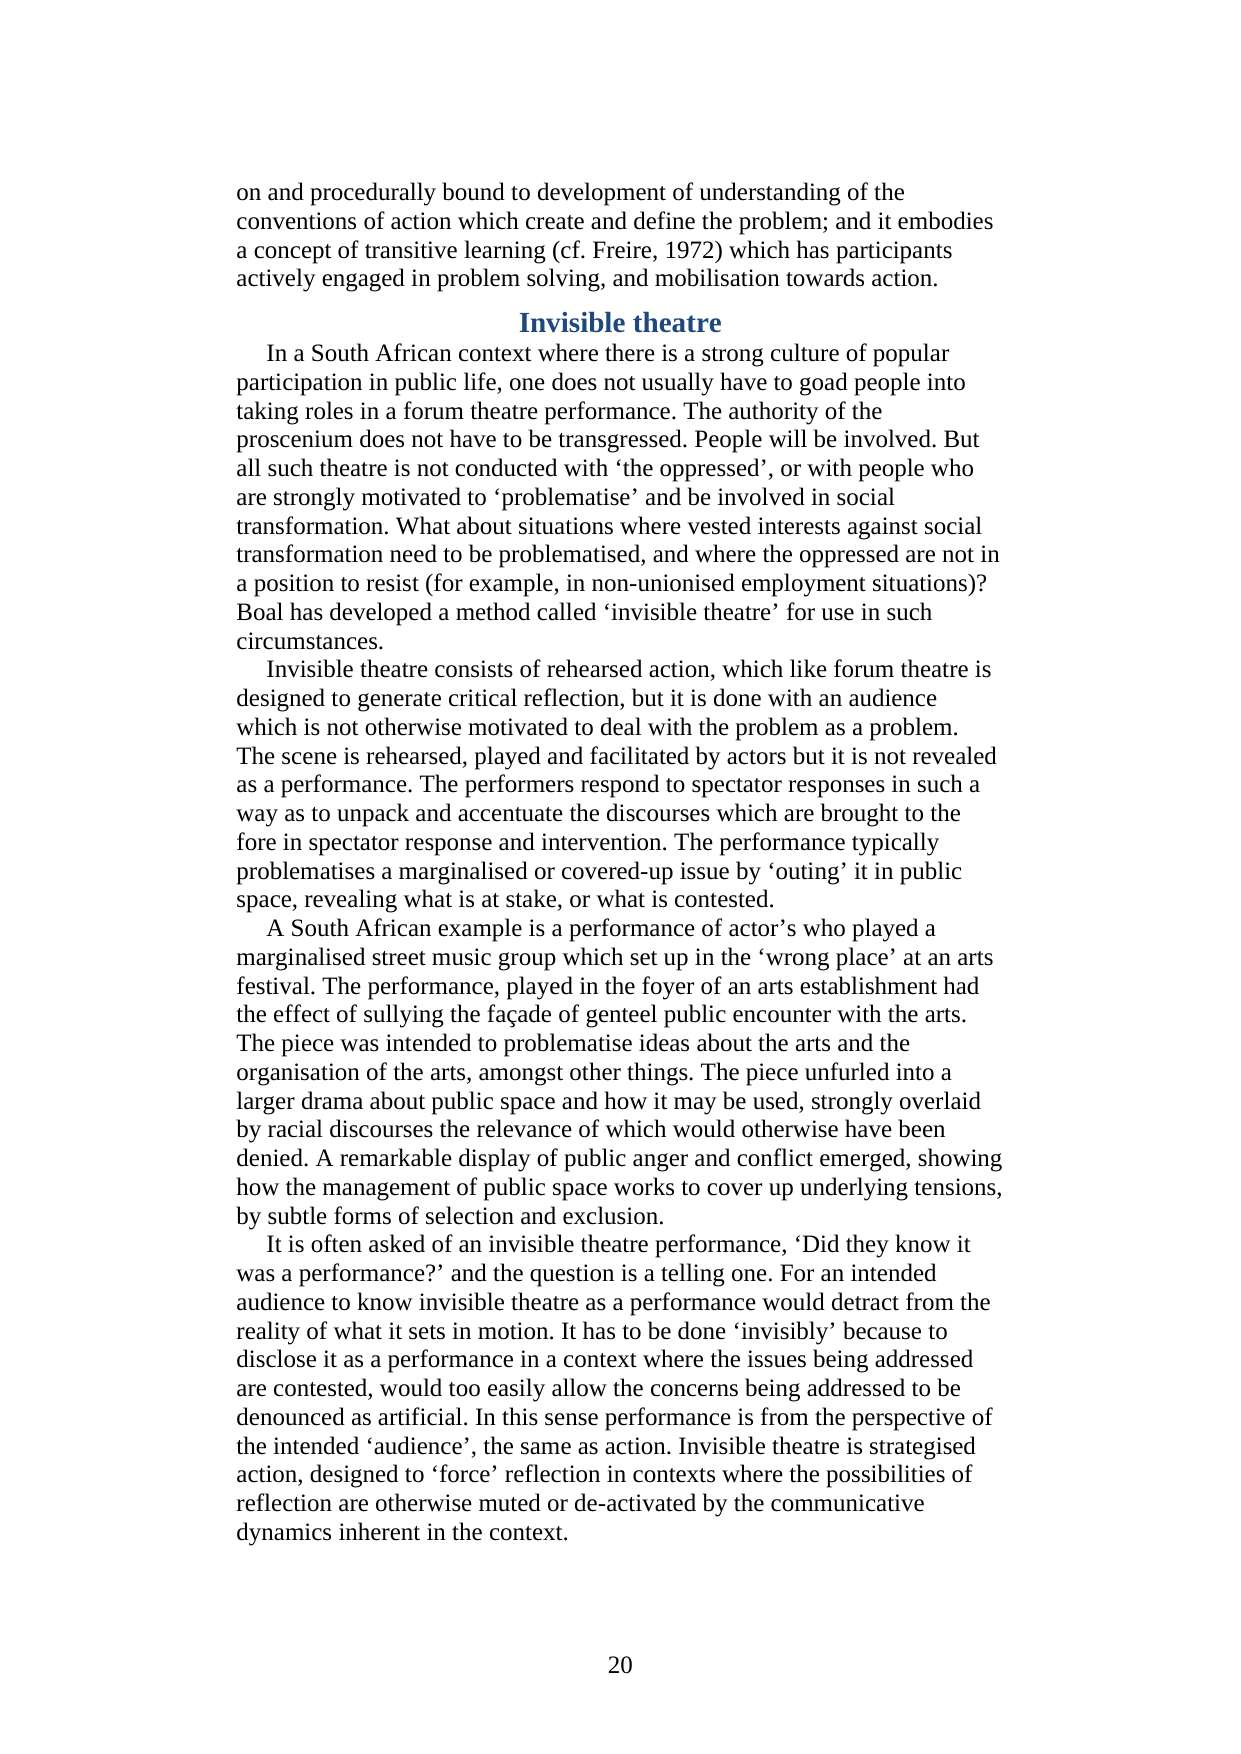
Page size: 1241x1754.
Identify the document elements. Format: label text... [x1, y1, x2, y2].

text In a South African context where there is a strong culture of popular participation in public life, one does not usually have to goad people into taking roles in a forum theatre performance. The authority of the proscenium does not have to be transgressed. People will be involved. But all such theatre is not conducted with ‘the oppressed’, or with people who are strongly motivated to ‘problematise’ and be involved in social transformation. What about situations where vested interests against social transformation need to be problematised, and where the oppressed are not in a position to resist (for example, in non-unionised employment situations)? Boal has developed a method called ‘invisible theatre’ for use in such circumstances. [236, 338, 1004, 654]
subtitle Invisible theatre [236, 305, 1004, 338]
text Invisible theatre consists of rehearsed action, which like forum theatre is designed to generate critical reflection, but it is done with an audience which is not otherwise motivated to deal with the problem as a problem. The scene is rehearsed, played and facilitated by actors but it is not revealed as a performance. The performers respond to spectator responses in such a way as to unpack and accentuate the discourses which are brought to the fore in spectator response and intervention. The performance typically problematises a marginalised or covered-up issue by ‘outing’ it in public space, revealing what is at stake, or what is contested. [236, 654, 1004, 913]
text It is often asked of an invisible theatre performance, ‘Did they know it was a performance?’ and the question is a telling one. For an intended audience to know invisible theatre as a performance would detract from the reality of what it sets in motion. It has to be done ‘invisibly’ because to disclose it as a performance in a context where the issues being addressed are contested, would too easily allow the concerns being addressed to be denounced as artificial. In this sense performance is from the perspective of the intended ‘audience’, the same as action. Invisible theatre is strategised action, designed to ‘force’ reflection in contexts where the possibilities of reflection are otherwise muted or de-activated by the communicative dynamics inherent in the context. [236, 1229, 1004, 1546]
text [236, 177, 1004, 292]
text A South African example is a performance of actor’s who played a marginalised street music group which set up in the ‘wrong place’ at an arts festival. The performance, played in the foyer of an arts establishment had the effect of sullying the façade of genteel public encounter with the arts. The piece was intended to problematise ideas about the arts and the organisation of the arts, amongst other things. The piece unfurled into a larger drama about public space and how it may be used, strongly overlaid by racial discourses the relevance of which would otherwise have been denied. A remarkable display of public anger and conflict emerged, showing how the management of public space works to cover up underlying tensions, by subtle forms of selection and exclusion. [236, 913, 1004, 1229]
